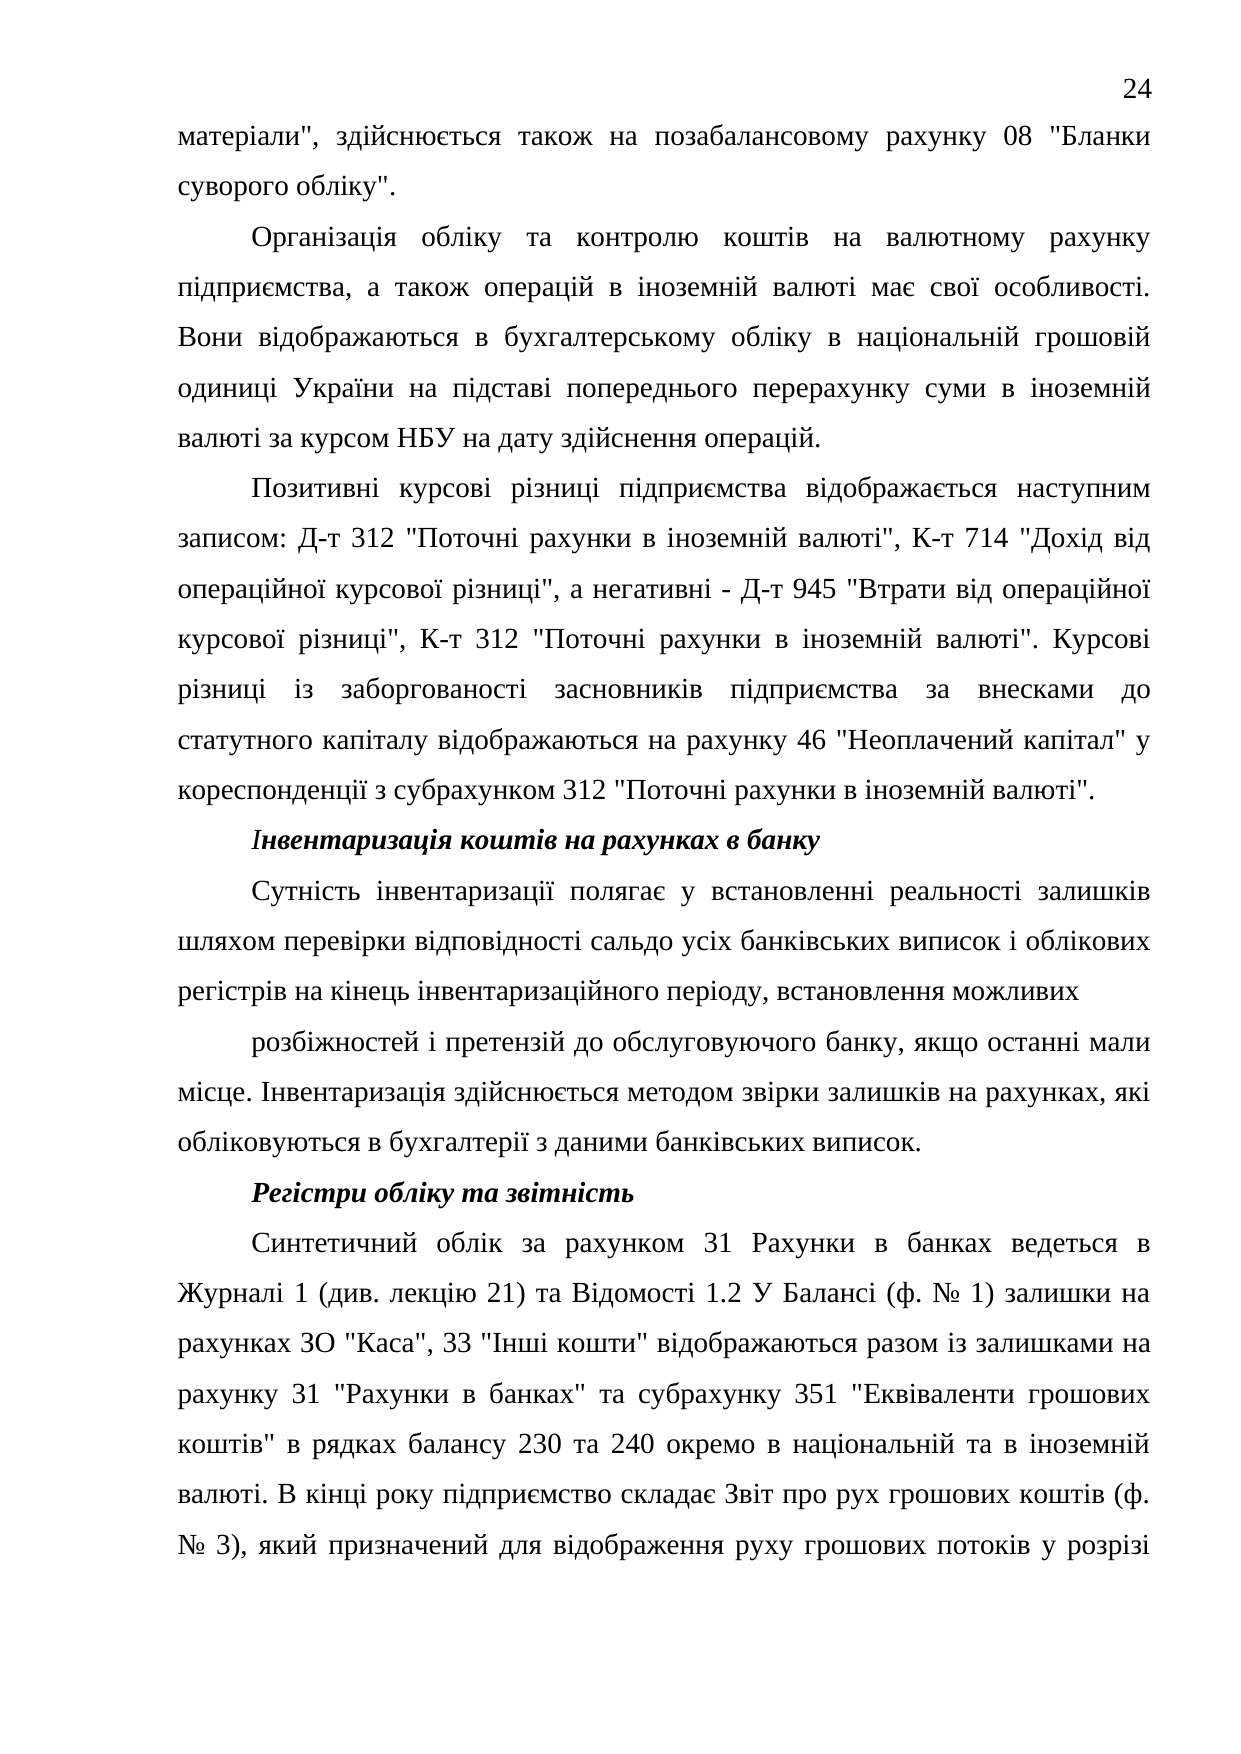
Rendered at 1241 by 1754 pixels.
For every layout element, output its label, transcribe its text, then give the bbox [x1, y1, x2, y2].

text Сутність інвентаризації полягає у встановленні реальності залишків шляхом перевірки відповідності сальдо усіх банківських виписок і облікових регістрів на кінець інвентаризаційного періоду, встановлення можливих [177, 873, 1152, 1007]
text Інвентаризація коштів на рахунках в банку [177, 822, 1152, 856]
text Позитивні курсові різниці підприємства відображається наступним записом: Д-т 312 "Поточні рахунки в іноземній валюті", К-т 714 "Дохід від операційної курсової різниці", а негативні - Д-т 945 "Втрати від операційної курсової різниці", К-т 312 "Поточні рахунки в іноземній валюті". Курсові різниці із заборгованості засновників підприємства за внесками до статутного капіталу відображаються на рахунку 46 "Неоплачений капітал" у кореспонденції з субрахунком 312 "Поточні рахунки в іноземній валюті". [177, 470, 1152, 806]
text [177, 1225, 1152, 1560]
text Регістри обліку та звітність [177, 1175, 1152, 1208]
text Організація обліку та контролю коштів на валютному рахунку підприємства, а також операцій в іноземній валюті має свої особливості. Вони відображаються в бухгалтерському обліку в національній грошовій одиниці України на підставі попереднього перерахунку суми в іноземній валюті за курсом НБУ на дату здійснення операцій. [177, 219, 1152, 453]
text розбіжностей і претензій до обслуговуючого банку, якщо останні мали місце. Інвентаризація здійснюється методом звірки залишків на рахунках, які обліковуються в бухгалтерії з даними банківських виписок. [177, 1024, 1152, 1158]
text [177, 118, 1152, 202]
